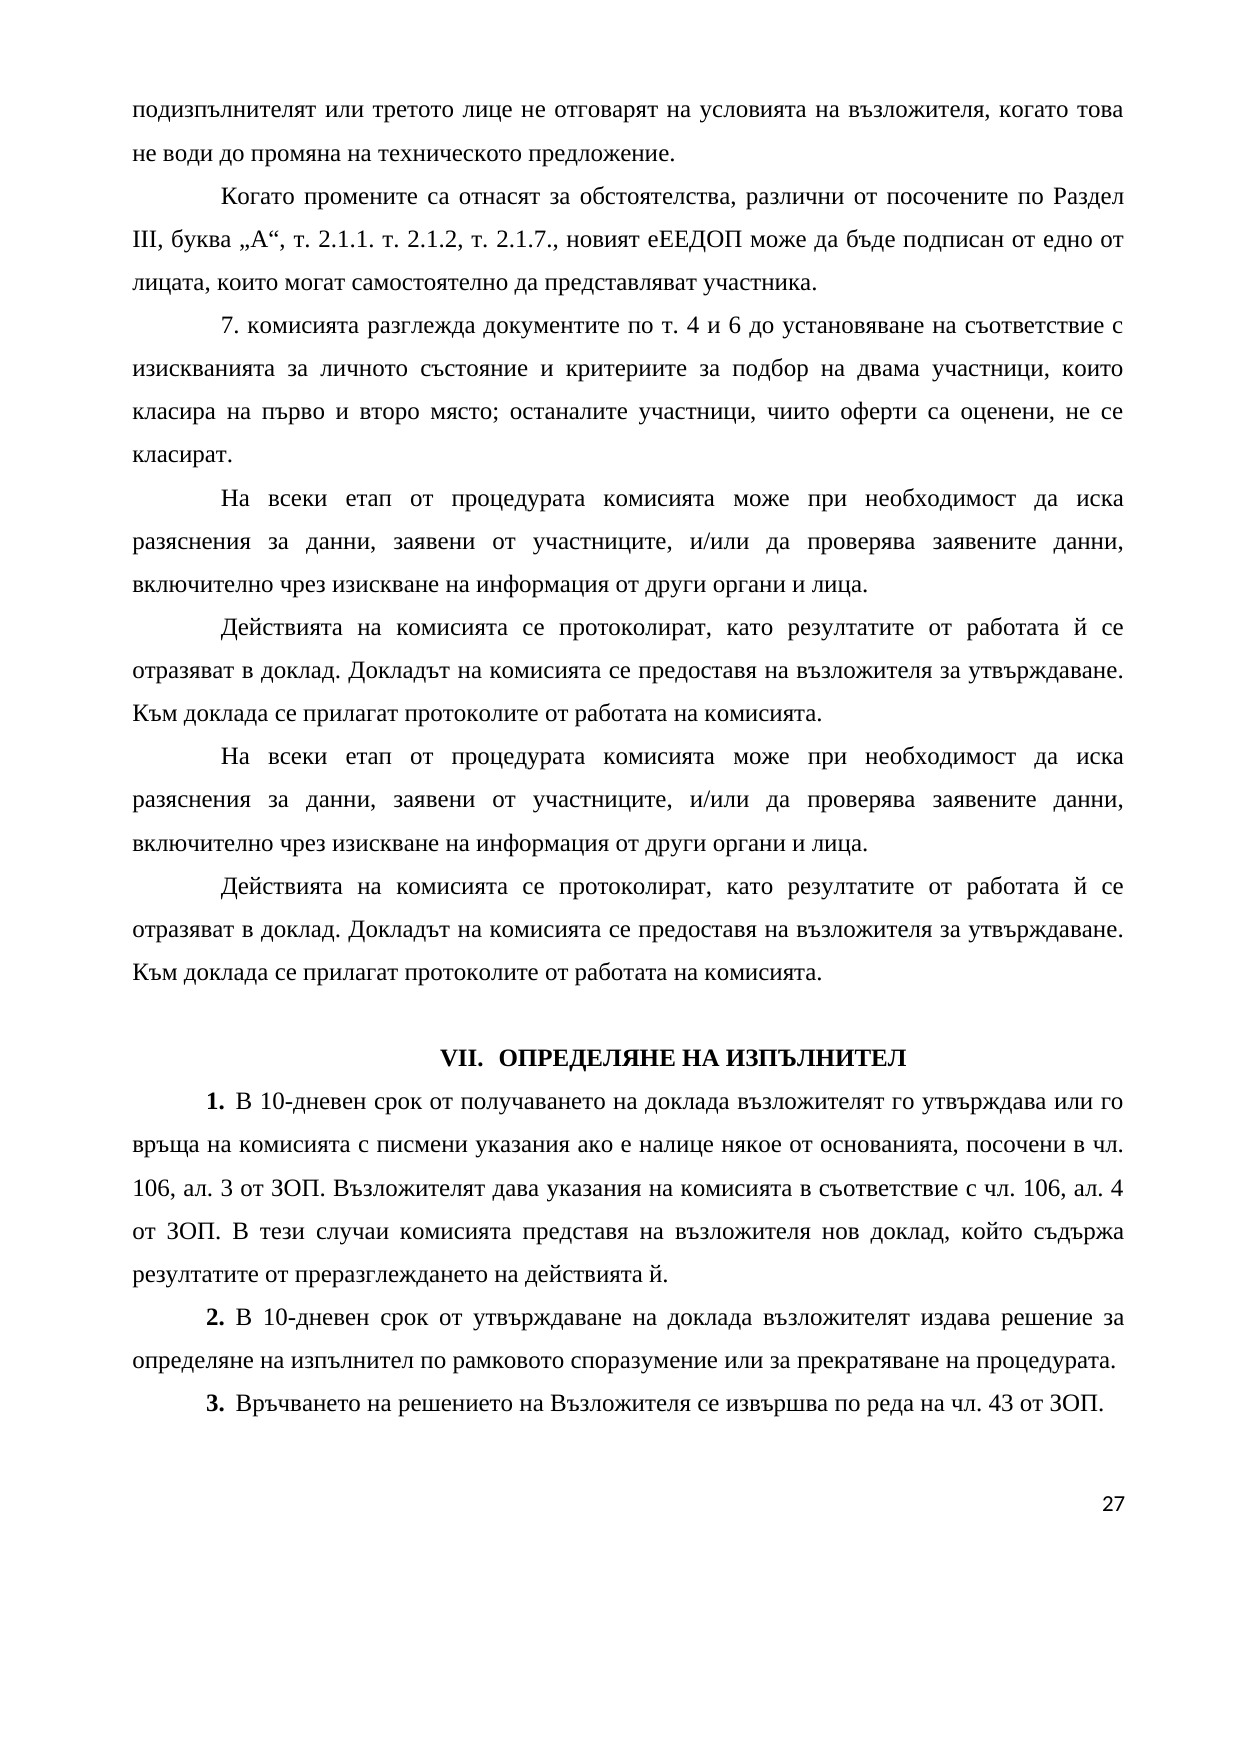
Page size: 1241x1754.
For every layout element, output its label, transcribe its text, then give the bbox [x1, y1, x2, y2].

subtitle ОПРЕДЕЛЯНЕ НА ИЗПЪЛНИТЕЛ [132, 1043, 1125, 1072]
list Връчването на решението на Възложителя се извършва по реда на чл. 43 от ЗОП. [132, 1388, 1125, 1417]
list В 10-дневен срок от получаването на доклада възложителят го утвърждава или го връща на комисията с писмени указания ако е налице някое от основанията, посочени в чл. 106, ал. 3 от ЗОП. Възложителят дава указания на комисията в съответствие с чл. 106, ал. 4 от ЗОП. В тези случаи комисията представя на възложителя нов доклад, който съдържа резултатите от преразглеждането на действията й. [132, 1086, 1125, 1288]
text На всеки етап от процедурата комисията може при необходимост да иска разяснения за данни, заявени от участниците, и/или да проверява заявените данни, включително чрез изискване на информация от други органи и лица. [132, 483, 1125, 598]
text 7. комисията разглежда документите по т. 4 и 6 до установяване на съответствие с изискванията за личното състояние и критериите за подбор на двама участници, които класира на първо и второ място; останалите участници, чиито оферти са оценени, не се класират. [132, 310, 1125, 468]
text Действията на комисията се протоколират, като резултатите от работата й се отразяват в доклад. Докладът на комисията се предоставя на възложителя за утвърждаване. Към доклада се прилагат протоколите от работата на комисията. [132, 871, 1125, 986]
text Действията на комисията се протоколират, като резултатите от работата й се отразяват в доклад. Докладът на комисията се предоставя на възложителя за утвърждаване. Към доклада се прилагат протоколите от работата на комисията. [132, 612, 1125, 727]
text Когато промените са отнасят за обстоятелства, различни от посочените по Раздел III, буква „А“, т. 2.1.1. т. 2.1.2, т. 2.1.7., новият еЕЕДОП може да бъде подписан от едно от лицата, които могат самостоятелно да представляват участника. [132, 181, 1125, 296]
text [132, 94, 1125, 166]
text На всеки етап от процедурата комисията може при необходимост да иска разяснения за данни, заявени от участниците, и/или да проверява заявените данни, включително чрез изискване на информация от други органи и лица. [132, 741, 1125, 856]
list В 10-дневен срок от утвърждаване на доклада възложителят издава решение за определяне на изпълнител по рамковото споразумение или за прекратяване на процедурата. [132, 1302, 1125, 1374]
